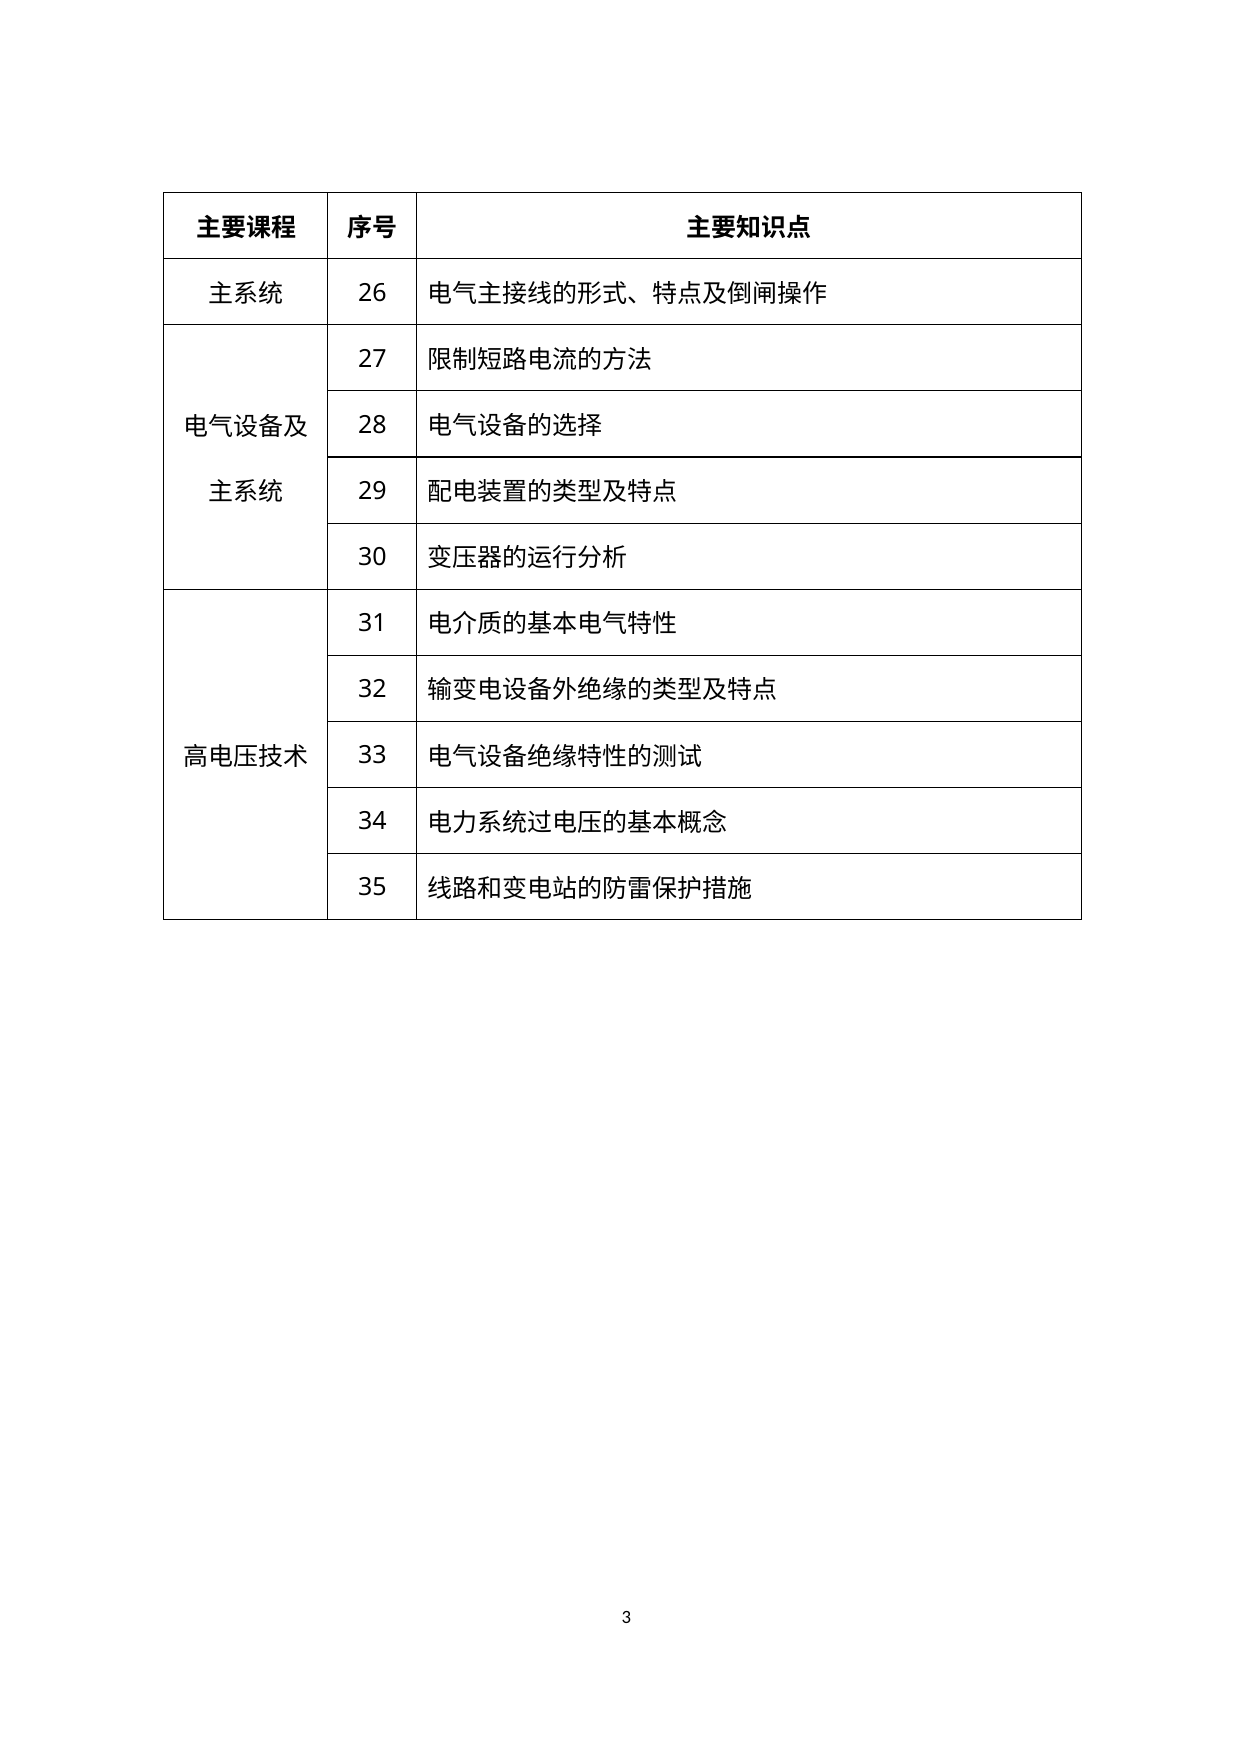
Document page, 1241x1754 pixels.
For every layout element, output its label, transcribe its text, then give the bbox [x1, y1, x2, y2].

table_cell 33 [328, 722, 416, 787]
table_cell 输变电设备外绝缘的类型及特点 [417, 656, 1081, 721]
table_cell 电气设备的选择 [417, 391, 1081, 456]
table_cell 高电压技术 [164, 590, 327, 919]
table_cell 29 [328, 458, 416, 522]
table_cell 电力系统过电压的基本概念 [417, 788, 1081, 853]
table_cell 电气主接线的形式、特点及倒闸操作 [417, 259, 1081, 324]
table_cell 限制短路电流的方法 [417, 325, 1081, 390]
table_cell 28 [328, 391, 416, 456]
table_header 主要知识点 [417, 193, 1081, 258]
table_cell 变压器的运行分析 [417, 524, 1081, 588]
table_cell 电气设备及 主系统 [164, 259, 327, 324]
table_cell 配电装置的类型及特点 [417, 458, 1081, 522]
table_cell 26 [328, 259, 416, 324]
table_cell 34 [328, 788, 416, 853]
table_cell 32 [328, 656, 416, 721]
table_cell 电气设备绝缘特性的测试 [417, 722, 1081, 787]
table_cell 线路和变电站的防雷保护措施 [417, 854, 1081, 919]
table_cell 35 [328, 854, 416, 919]
table_cell 31 [328, 590, 416, 654]
table_cell 电介质的基本电气特性 [417, 590, 1081, 654]
table_cell 电气设备及 主系统 [164, 325, 327, 588]
table_cell 27 [328, 325, 416, 390]
table_header 序号 [328, 193, 416, 258]
table_cell 30 [328, 524, 416, 588]
table_header 主要课程 [164, 193, 327, 258]
